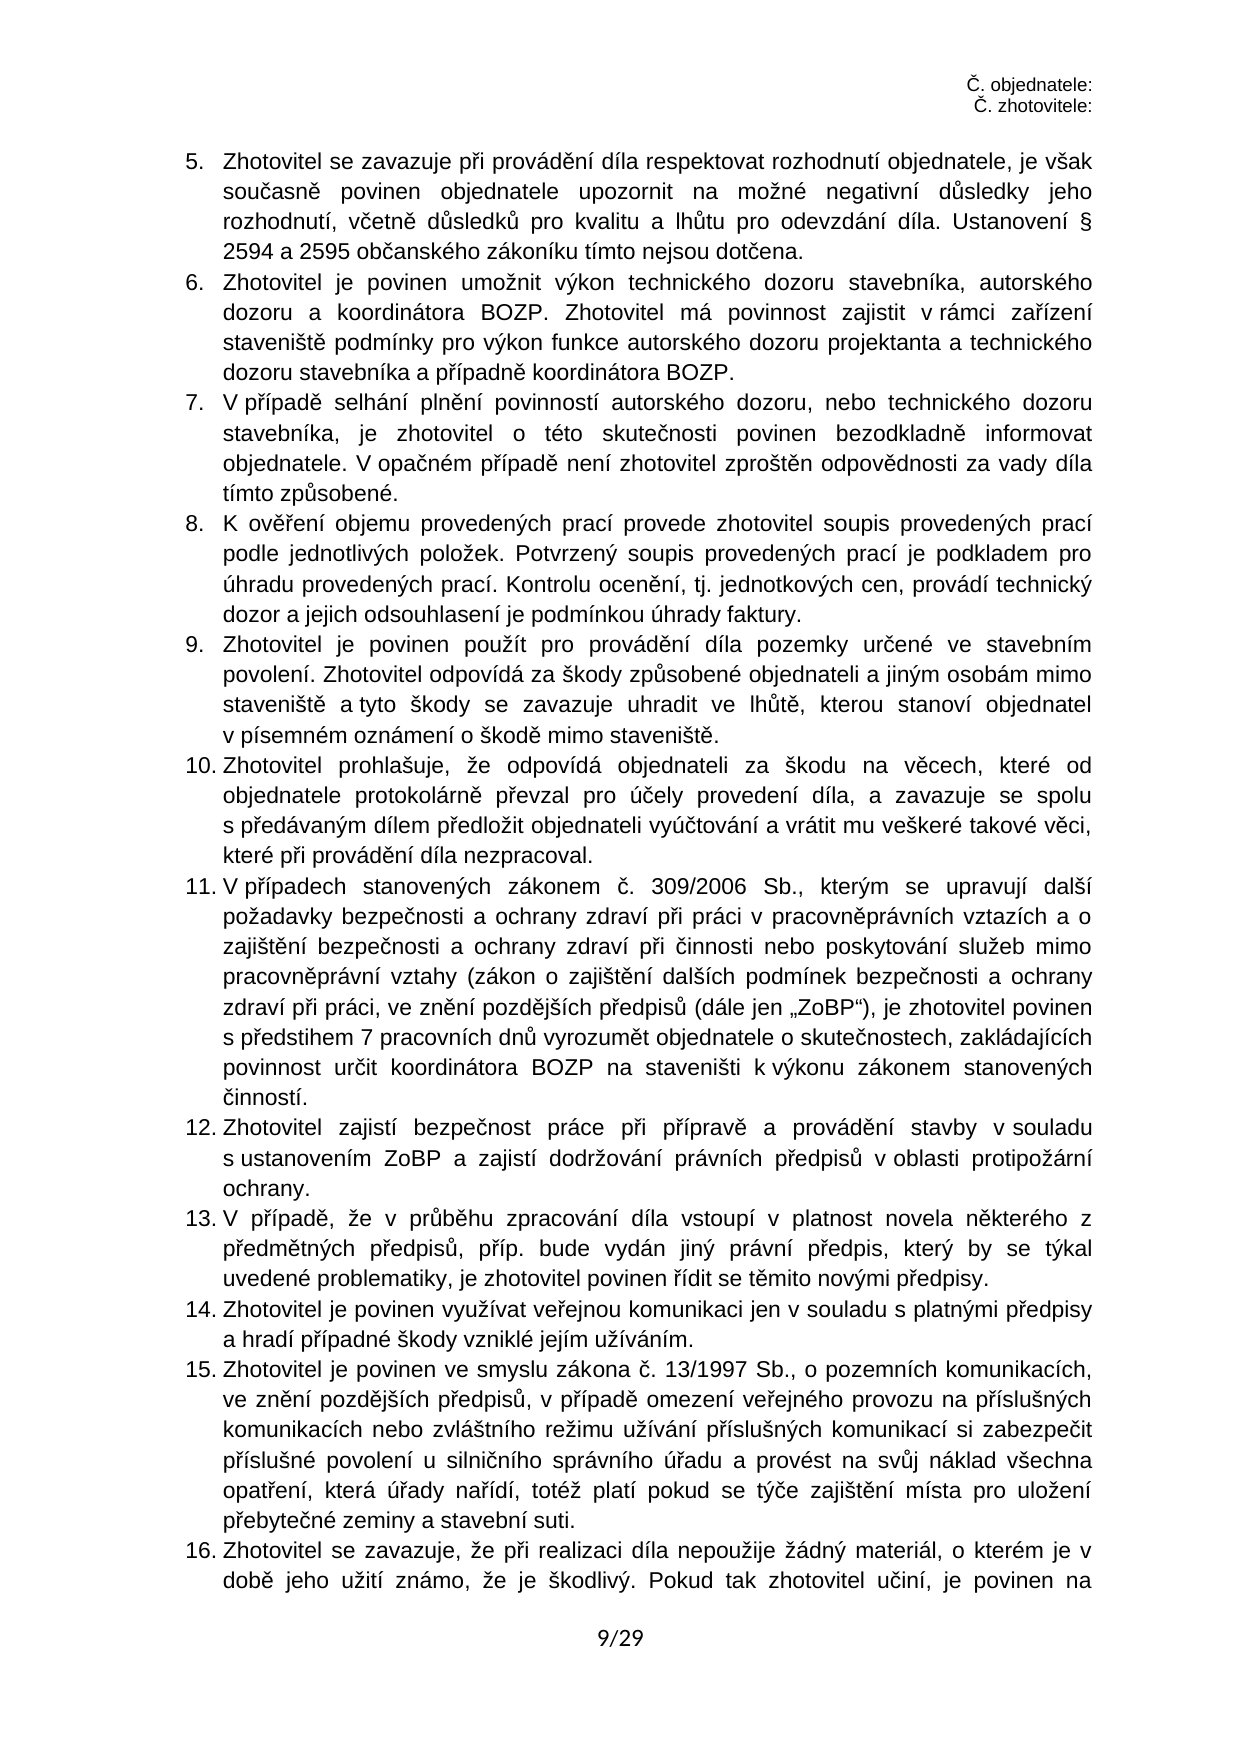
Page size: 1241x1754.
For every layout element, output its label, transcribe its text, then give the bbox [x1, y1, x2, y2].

list Zhotovitel je povinen umožnit výkon technického dozoru stavebníka, autorského dozoru a koordinátora BOZP. Zhotovitel má povinnost zajistit v rámci zařízení staveniště podmínky pro výkon funkce autorského dozoru projektanta a technického dozoru stavebníka a případně koordinátora BOZP. [185, 268, 1093, 385]
list V případě, že v průběhu zpracování díla vstoupí v platnost novela některého z předmětných předpisů, příp. bude vydán jiný právní předpis, který by se týkal uvedené problematiky, je zhotovitel povinen řídit se těmito novými předpisy. [185, 1205, 1093, 1292]
list Zhotovitel je povinen využívat veřejnou komunikaci jen v souladu s platnými předpisy a hradí případné škody vzniklé jejím užíváním. [185, 1296, 1093, 1352]
list Zhotovitel prohlašuje, že odpovídá objednateli za škodu na věcech, které od objednatele protokolárně převzal pro účely provedení díla, a zavazuje se spolu s předávaným dílem předložit objednateli vyúčtování a vrátit mu veškeré takové věci, které při provádění díla nezpracoval. [185, 752, 1093, 869]
list Zhotovitel je povinen použít pro provádění díla pozemky určené ve stavebním povolení. Zhotovitel odpovídá za škody způsobené objednateli a jiným osobám mimo staveniště a tyto škody se zavazuje uhradit ve lhůtě, kterou stanoví objednatel v písemném oznámení o škodě mimo staveniště. [185, 631, 1093, 748]
list Zhotovitel zajistí bezpečnost práce při přípravě a provádění stavby v souladu s ustanovením ZoBP a zajistí dodržování právních předpisů v oblasti protipožární ochrany. [185, 1114, 1093, 1201]
list K ověření objemu provedených prací provede zhotovitel soupis provedených prací podle jednotlivých položek. Potvrzený soupis provedených prací je podkladem pro úhradu provedených prací. Kontrolu ocenění, tj. jednotkových cen, provádí technický dozor a jejich odsouhlasení je podmínkou úhrady faktury. [185, 510, 1093, 627]
list V případě selhání plnění povinností autorského dozoru, nebo technického dozoru stavebníka, je zhotovitel o této skutečnosti povinen bezodkladně informovat objednatele. V opačném případě není zhotovitel zproštěn odpovědnosti za vady díla tímto způsobené. [185, 389, 1093, 506]
list Zhotovitel se zavazuje při provádění díla respektovat rozhodnutí objednatele, je však současně povinen objednatele upozornit na možné negativní důsledky jeho rozhodnutí, včetně důsledků pro kvalitu a lhůtu pro odevzdání díla. Ustanovení § 2594 a 2595 občanského zákoníku tímto nejsou dotčena. [185, 148, 1093, 264]
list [185, 1537, 1093, 1594]
list Zhotovitel je povinen ve smyslu zákona č. 13/1997 Sb., o pozemních komunikacích, ve znění pozdějších předpisů, v případě omezení veřejného provozu na příslušných komunikacích nebo zvláštního režimu užívání příslušných komunikací si zabezpečit příslušné povolení u silničního správního úřadu a provést na svůj náklad všechna opatření, která úřady nařídí, totéž platí pokud se týče zajištění místa pro uložení přebytečné zeminy a stavební suti. [185, 1356, 1093, 1533]
list V případech stanovených zákonem č. 309/2006 Sb., kterým se upravují další požadavky bezpečnosti a ochrany zdraví při práci v pracovněprávních vztazích a o zajištění bezpečnosti a ochrany zdraví při činnosti nebo poskytování služeb mimo pracovněprávní vztahy (zákon o zajištění dalších podmínek bezpečnosti a ochrany zdraví při práci, ve znění pozdějších předpisů (dále jen „ZoBP“), je zhotovitel povinen s předstihem 7 pracovních dnů vyrozumět objednatele o skutečnostech, zakládajících povinnost určit koordinátora BOZP na staveništi k výkonu zákonem stanovených činností. [185, 873, 1093, 1110]
